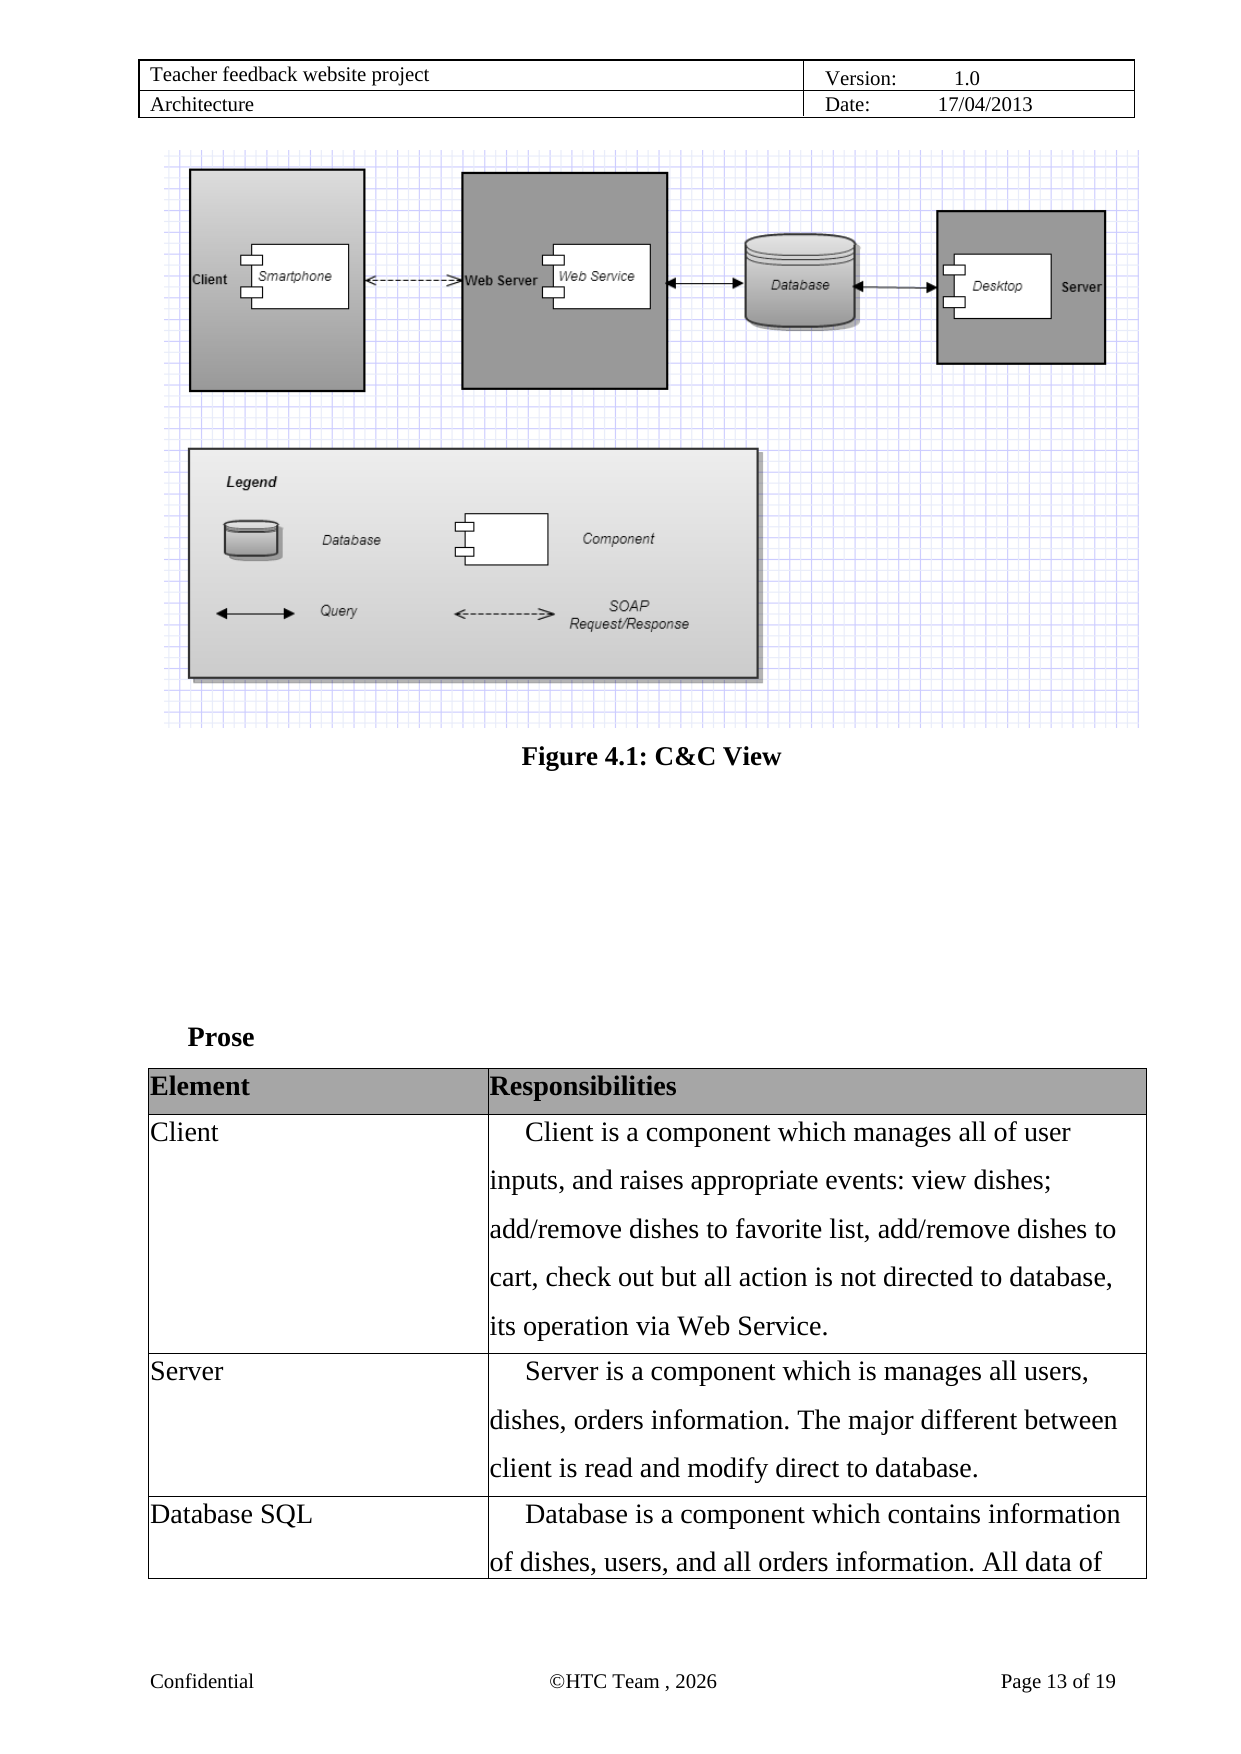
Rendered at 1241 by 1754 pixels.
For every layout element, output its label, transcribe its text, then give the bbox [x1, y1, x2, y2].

table_cell Server [149, 1354, 488, 1496]
table_cell Database SQL [149, 1497, 488, 1578]
text Figure 4.1: C&C View [150, 740, 1153, 771]
text Prose [187, 1020, 1153, 1052]
table_header Responsibilities [489, 1069, 1146, 1114]
table_cell Client [149, 1115, 488, 1353]
table_cell Server is a component which is manages all users, dishes, orders information. The major different between client is read and modify direct to database. [489, 1354, 1146, 1496]
table_header Element [149, 1069, 488, 1114]
table_cell Client is a component which manages all of user inputs, and raises appropriate events: view dishes; add/remove dishes to favorite list, add/remove dishes to cart, check out but all action is not directed to database, its operation via Web Service. [489, 1115, 1146, 1353]
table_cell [489, 1497, 1146, 1578]
picture [164, 150, 1139, 728]
